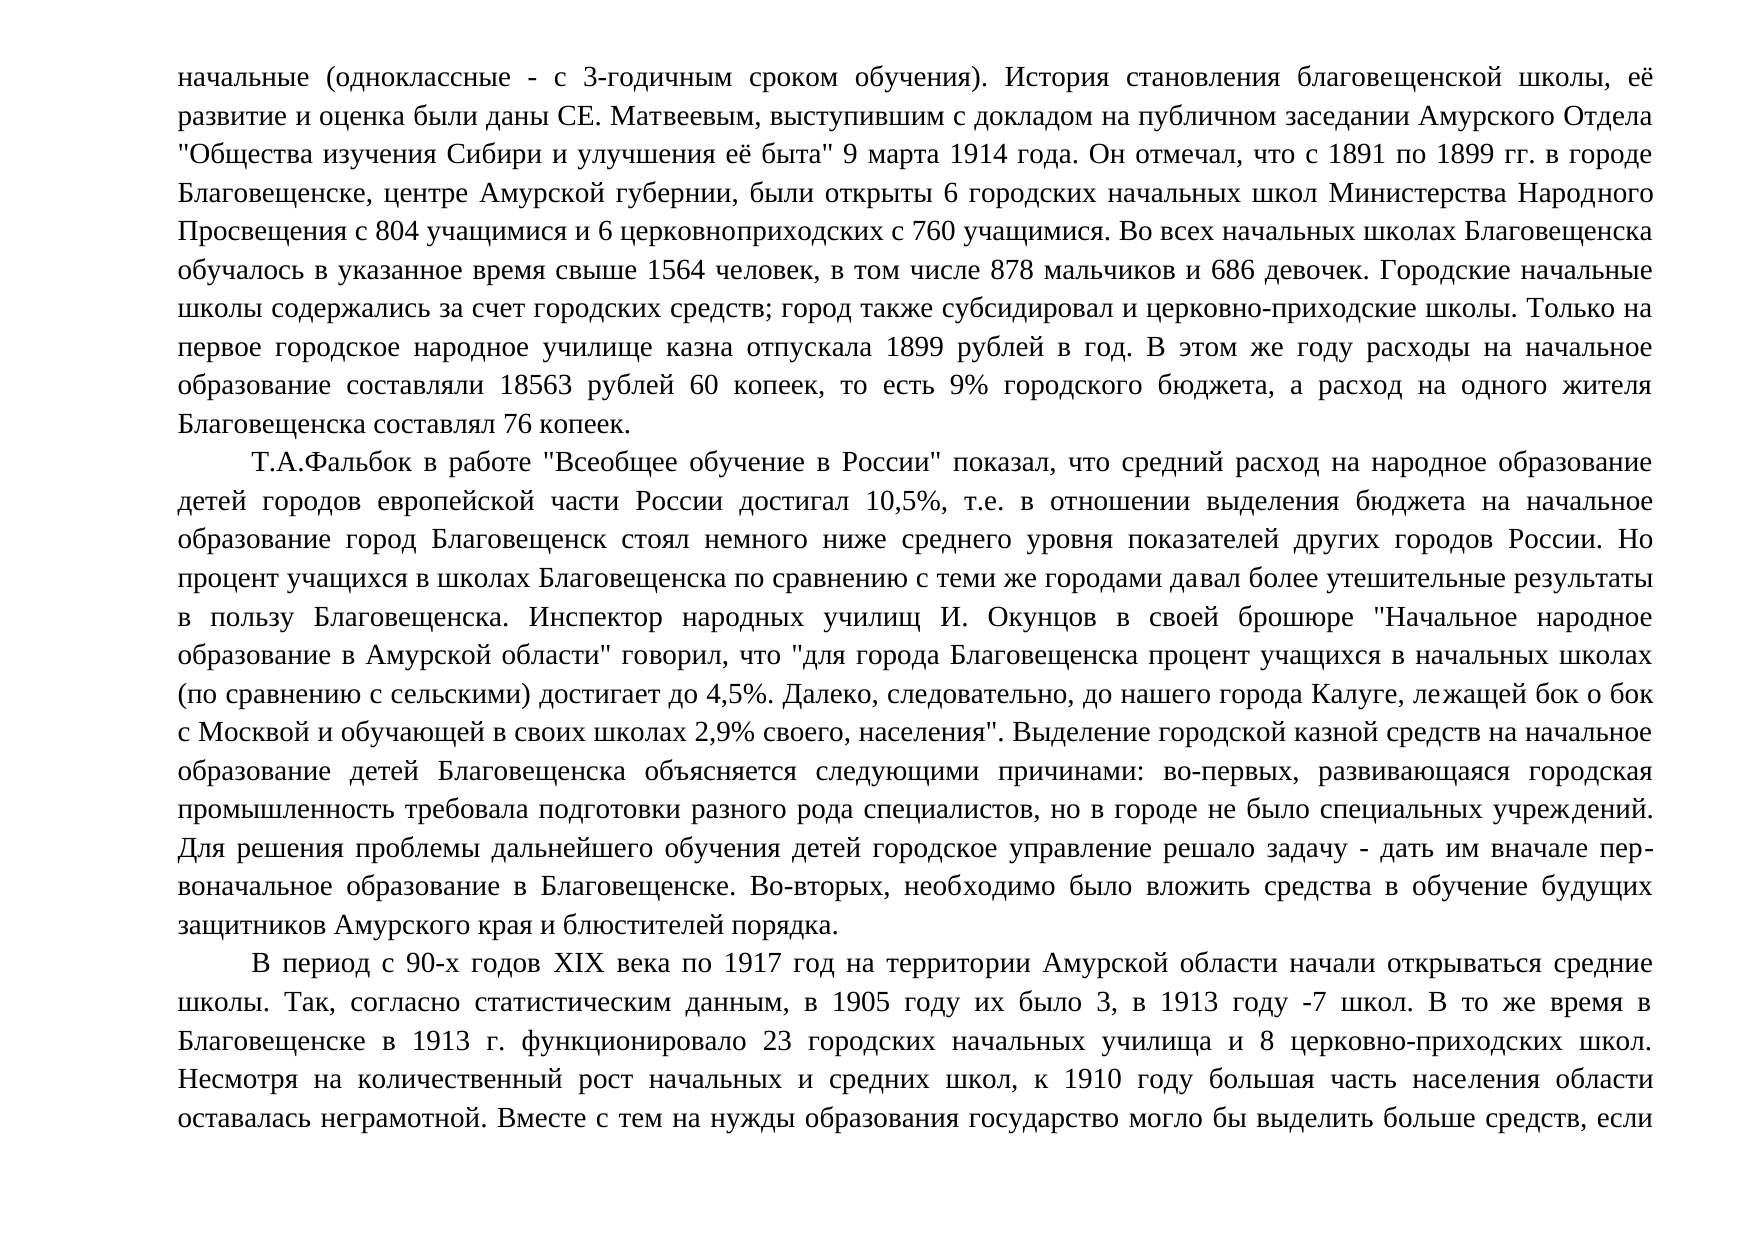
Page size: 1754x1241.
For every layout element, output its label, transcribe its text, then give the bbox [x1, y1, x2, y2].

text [177, 59, 1654, 439]
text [177, 946, 1654, 1133]
text Т.А.Фальбок в работе "Всеобщее обучение в России" показал, что средний расход на народное образование детей городов европейской части России достигал 10,5%, т.е. в отношении выделения бюджета на начальное образование город Благовещенск стоял немного ниже среднего уровня показателей других городов России. Но процент учащихся в школах Благовещенска по сравнению с теми же городами давал более утешительные результаты в пользу Благовещенска. Инспектор народных училищ И. Окунцов в своей брошюре "Начальное народное образование в Амурской области" говорил, что "для города Благовещенска процент учащихся в начальных школах (по сравнению с сельскими) достигает до 4,5%. Далеко, следовательно, до нашего города Калуге, лежащей бок о бок с Москвой и обучающей в своих школах 2,9% своего, населения". Выделение городской казной средств на начальное образование детей Благовещенска объясняется следующими причинами: во-первых, развивающаяся городская промышленность требовала подготовки разного рода специалистов, но в городе не было специальных учреждений. Для решения проблемы дальнейшего обучения детей городское управление решало задачу - дать им вначале первоначальное образование в Благовещенске. Во-вторых, необходимо было вложить средства в обучение будущих защитников Амурского края и блюстителей порядка. [177, 444, 1654, 941]
